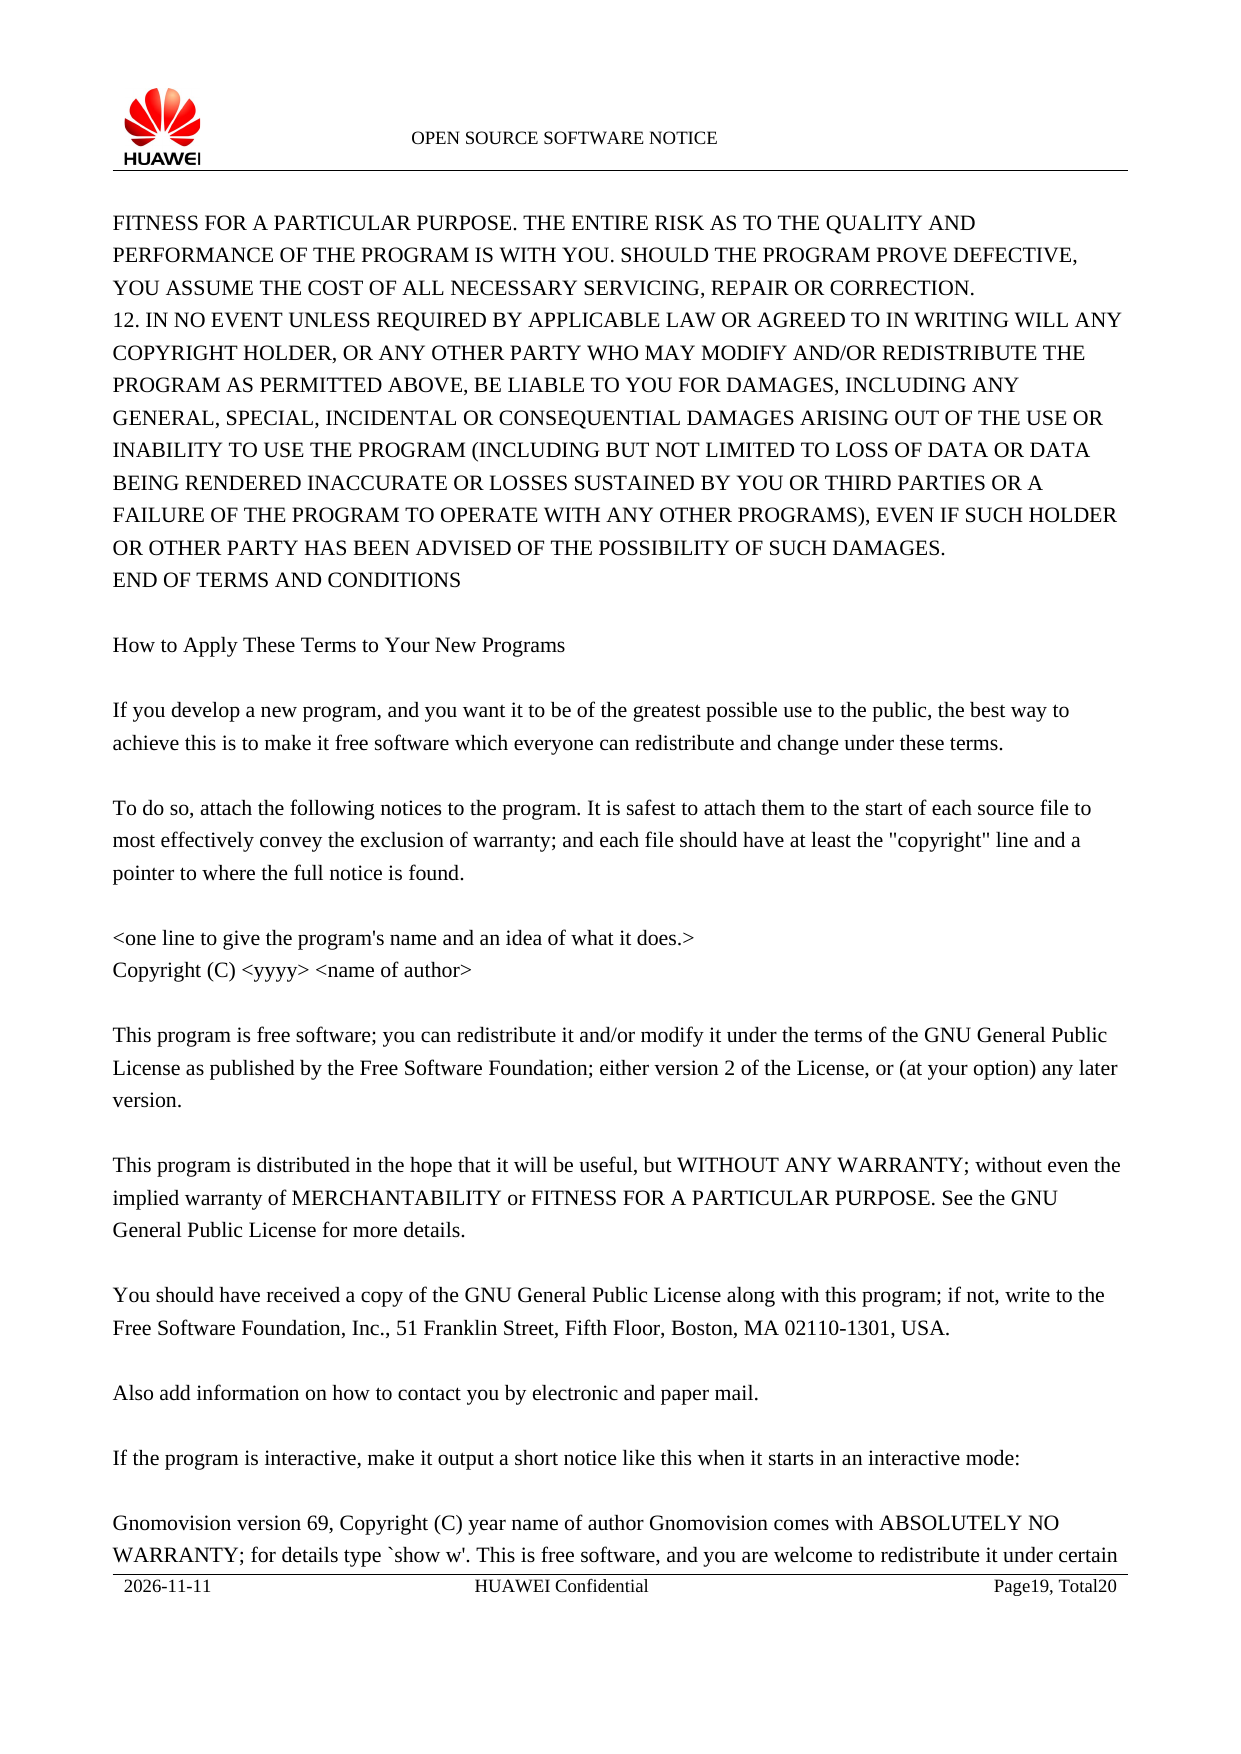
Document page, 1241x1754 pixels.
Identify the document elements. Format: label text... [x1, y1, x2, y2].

picture [124, 88, 201, 165]
